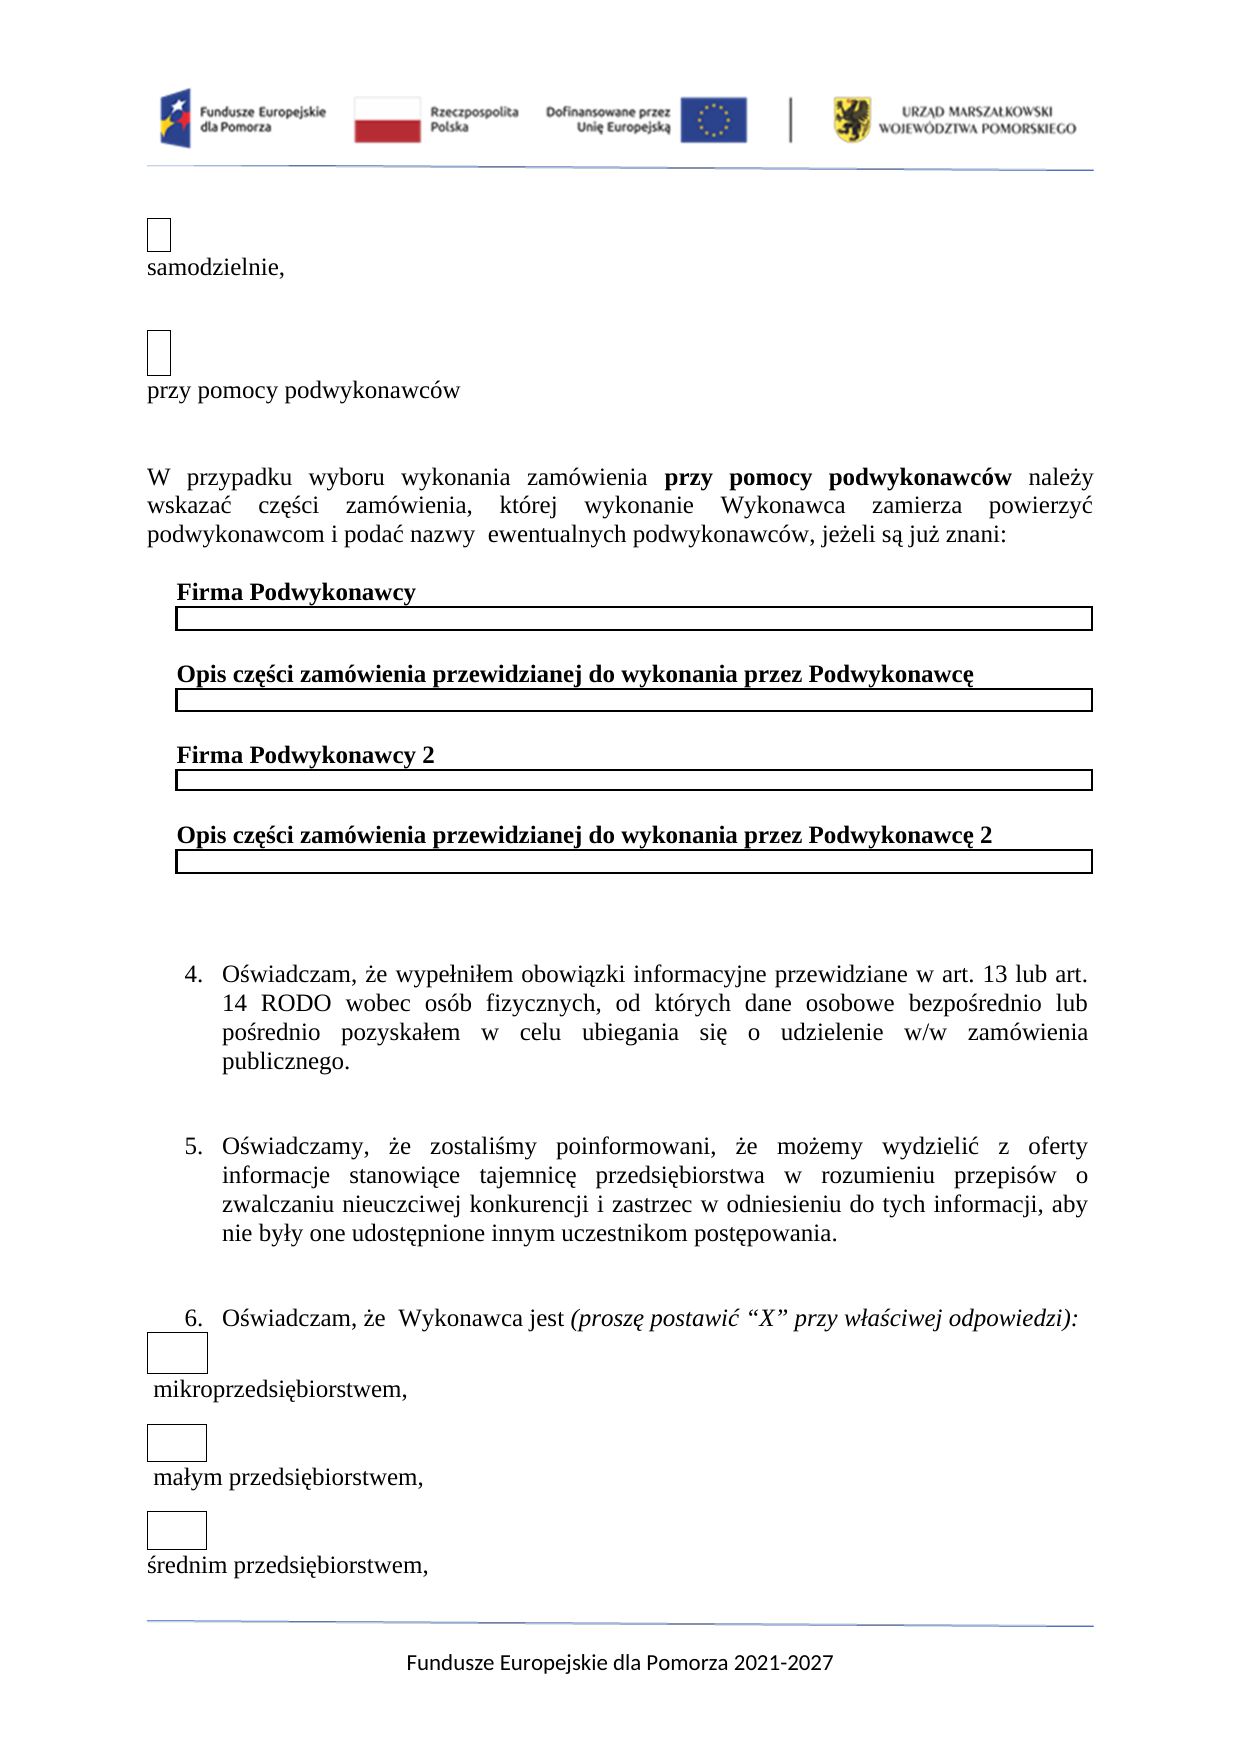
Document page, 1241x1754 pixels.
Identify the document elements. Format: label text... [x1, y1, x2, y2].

table_header [178, 690, 1091, 710]
table_header [178, 608, 1091, 628]
table_header [148, 219, 170, 251]
text średnim przedsiębiorstwem, [147, 1550, 1094, 1579]
text mikroprzedsiębiorstwem, [147, 1374, 1094, 1403]
text Firma Podwykonawcy 2 [176, 741, 1094, 769]
text Firma Podwykonawcy [176, 577, 1094, 606]
list Oświadczam, że Wykonawca jest (proszę postawić “X” przy właściwej odpowiedzi): [184, 1303, 1094, 1332]
text W przypadku wyboru wykonania zamówienia przy pomocy podwykonawców należy wskazać części zamówienia, której wykonanie Wykonawca zamierza powierzyć podwykonawcom i podać nazwy ewentualnych podwykonawców, jeżeli są już znani: [147, 462, 1094, 548]
picture [146, 73, 1094, 171]
table_header [148, 1333, 207, 1373]
text samodzielnie, [147, 252, 1094, 281]
table_header [178, 851, 1091, 872]
text Opis części zamówienia przewidzianej do wykonania przez Podwykonawcę 2 [176, 820, 1094, 849]
list Oświadczam, że wypełniłem obowiązki informacyjne przewidziane w art. 13 lub art. 14 RODO wobec osób fizycznych, od których dane osobowe bezpośrednio lub pośrednio pozyskałem w celu ubiegania się o udzielenie w/w zamówienia publicznego. [184, 959, 1089, 1074]
text małym przedsiębiorstwem, [147, 1462, 1094, 1490]
table_header [148, 1512, 206, 1549]
text Opis części zamówienia przewidzianej do wykonania przez Podwykonawcę [176, 659, 1094, 688]
picture [146, 1620, 1094, 1627]
table_header [148, 1425, 206, 1461]
table_header [178, 771, 1091, 789]
table_header [148, 331, 170, 374]
text przy pomocy podwykonawców [147, 376, 1094, 404]
list Oświadczamy, że zostaliśmy poinformowani, że możemy wydzielić z oferty informacje stanowiące tajemnicę przedsiębiorstwa w rozumieniu przepisów o zwalczaniu nieuczciwej konkurencji i zastrzec w odniesieniu do tych informacji, aby nie były one udostępnione innym uczestnikom postępowania. [184, 1131, 1089, 1246]
